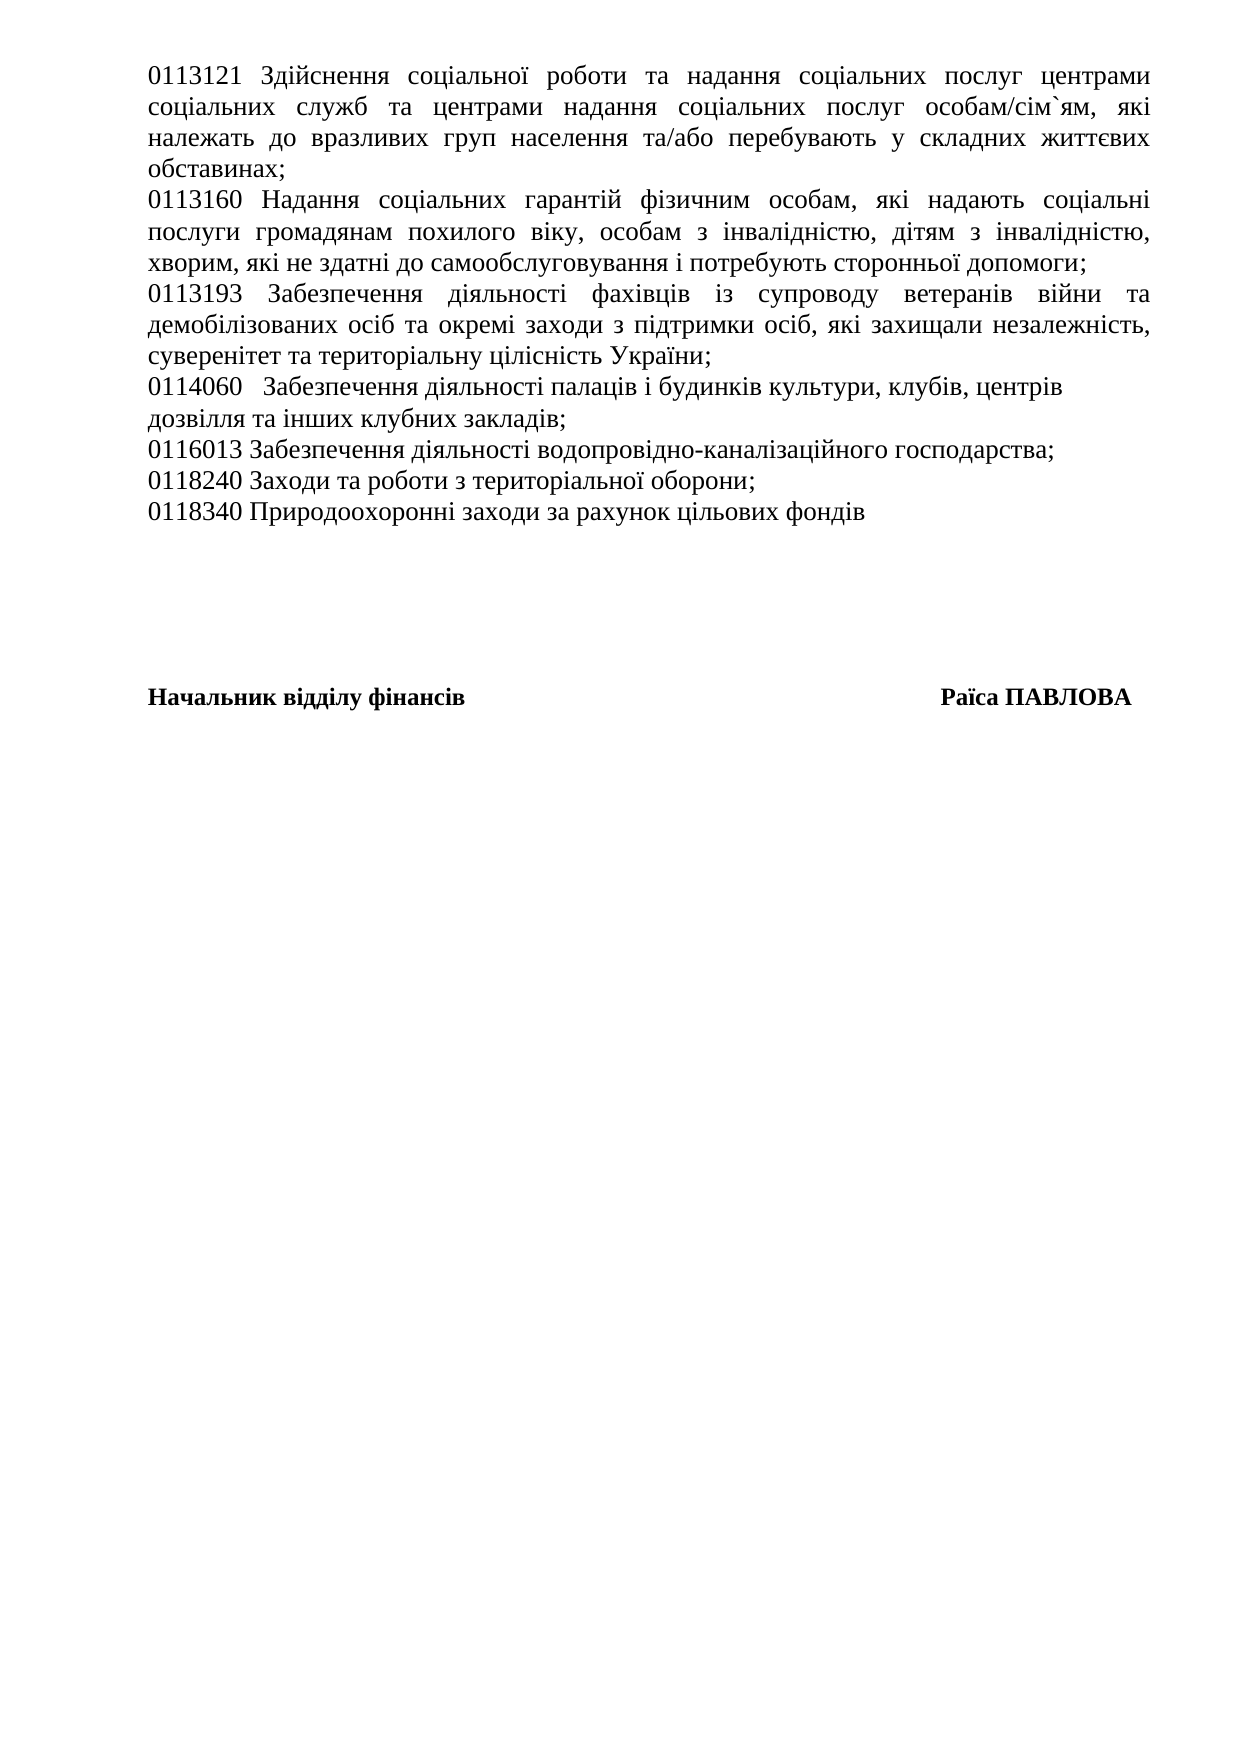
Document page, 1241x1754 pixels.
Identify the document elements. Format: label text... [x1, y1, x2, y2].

text 0118240 Заходи та роботи з територіальної оборони; [148, 464, 1152, 495]
text 0113160 Надання соціальних гарантій фізичним особам, які надають соціальні послуги громадянам похилого віку, особам з інвалідністю, дітям з інвалідністю, хворим, які не здатні до самообслуговування і потребують сторонньої допомоги; [148, 184, 1152, 277]
text Начальник відділу фінансів Раїса ПАВЛОВА [148, 682, 1152, 711]
text 0113193 Забезпечення діяльності фахівців із супроводу ветеранів війни та демобілізованих осіб та окремі заходи з підтримки осіб, які захищали незалежність, суверенітет та територіальну цілісність України; [148, 277, 1152, 371]
text 0118340 Природоохоронні заходи за рахунок цільових фондів [148, 495, 1152, 526]
text 0116013 Забезпечення діяльності водопровідно-каналізаційного господарства; [148, 433, 1152, 464]
text 0113121 Здійснення соціальної роботи та надання соціальних послуг центрами соціальних служб та центрами надання соціальних послуг особам/сім`ям, які належать до вразливих груп населення та/або перебувають у складних життєвих обставинах; [148, 59, 1152, 184]
text 0114060 Забезпечення діяльності палаців i будинків культури, клубів, центрів дозвілля та iнших клубних закладів; [148, 371, 1152, 433]
